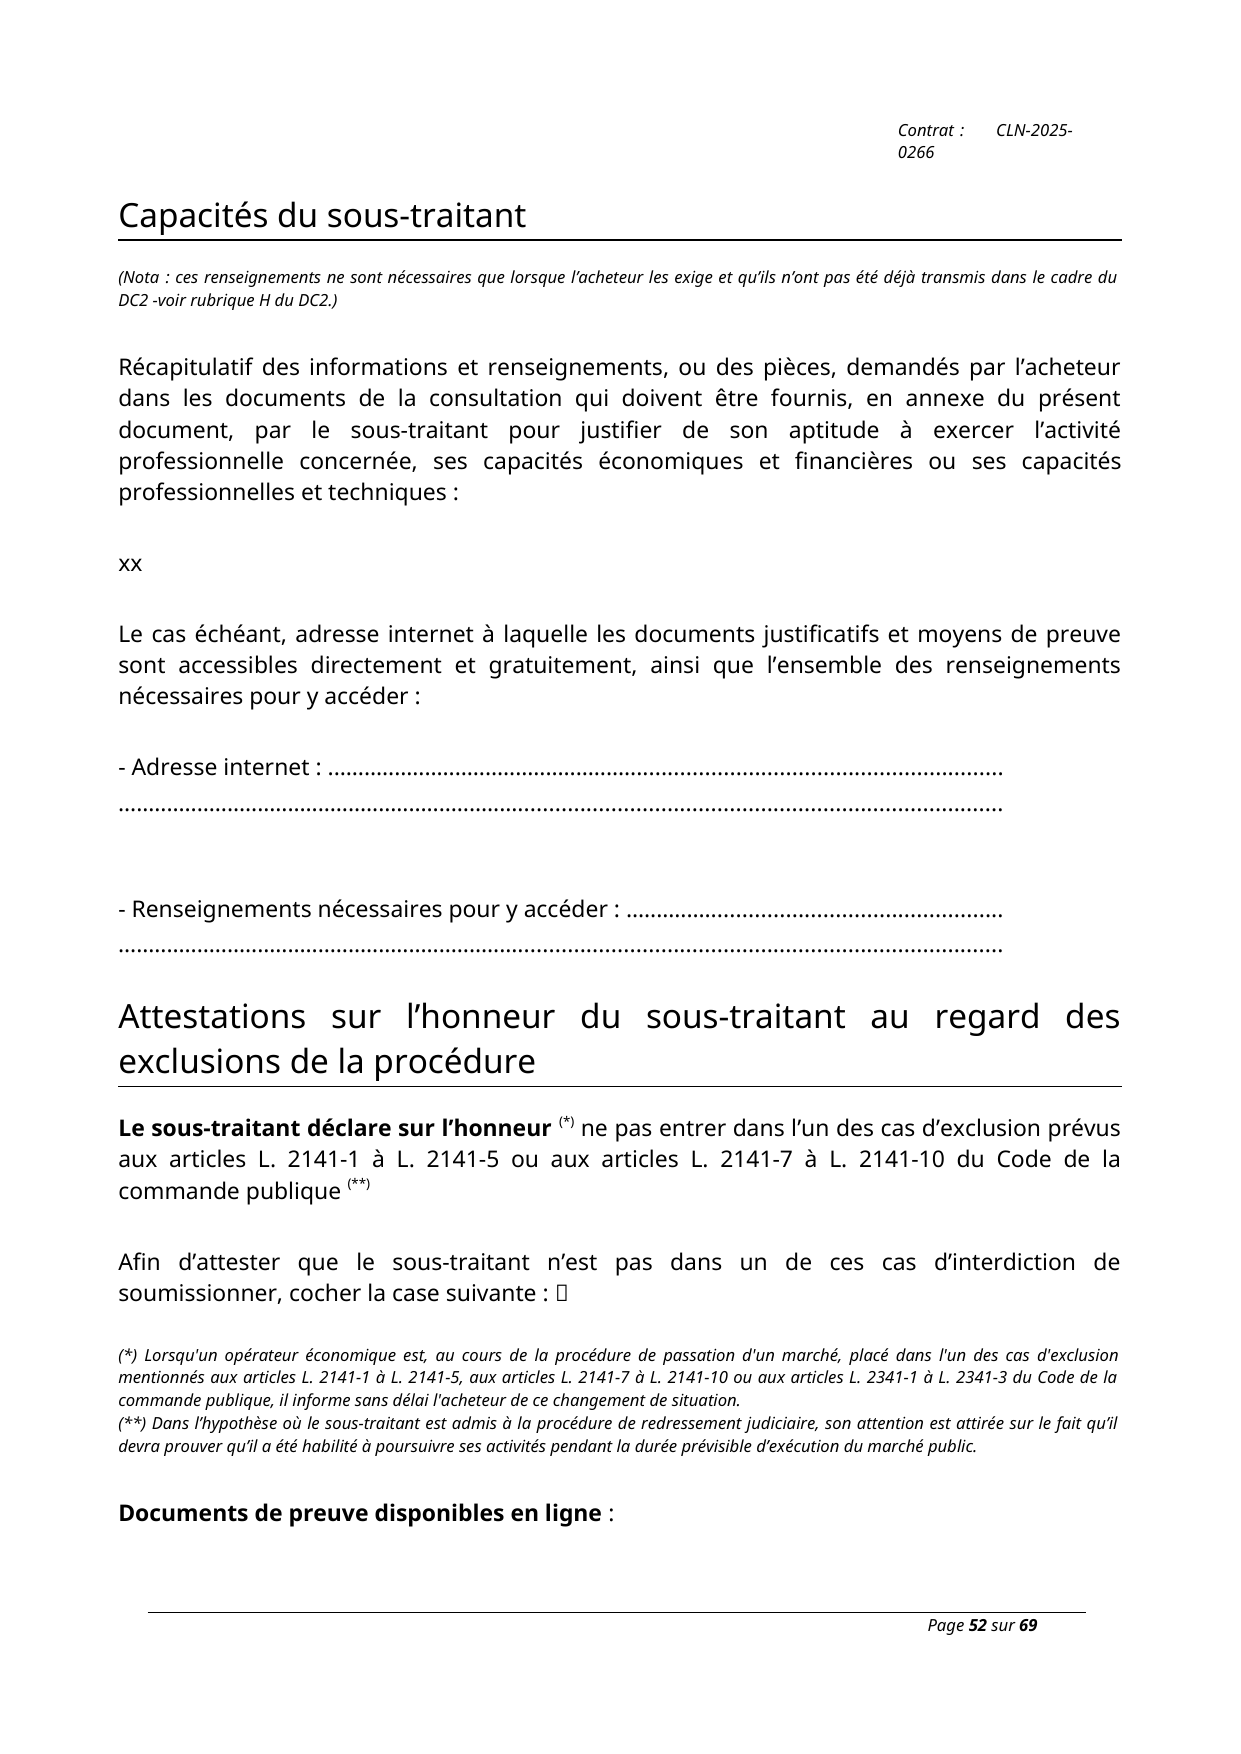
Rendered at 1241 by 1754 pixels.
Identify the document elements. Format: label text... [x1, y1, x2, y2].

text Documents de preuve disponibles en ligne : [118, 1497, 1122, 1528]
text Le sous-traitant déclare sur l’honneur (*) ne pas entrer dans l’un des cas d’exclusion prévus aux articles L. 2141-1 à L. 2141-5 ou aux articles L. 2141-7 à L. 2141-10 du Code de la commande publique (**) [118, 1112, 1122, 1206]
text Le cas échéant, adresse internet à laquelle les documents justificatifs et moyens de preuve sont accessibles directement et gratuitement, ainsi que l’ensemble des renseignements nécessaires pour y accéder : [118, 618, 1122, 711]
text (*) Lorsqu'un opérateur économique est, au cours de la procédure de passation d'un marché, placé dans l'un des cas d'exclusion mentionnés aux articles L. 2141-1 à L. 2141-5, aux articles L. 2141-7 à L. 2141-10 ou aux articles L. 2341-1 à L. 2341-3 du Code de la commande publique, il informe sans délai l'acheteur de ce changement de situation. [118, 1343, 1122, 1412]
text Récapitulatif des informations et renseignements, ou des pièces, demandés par l’acheteur dans les documents de la consultation qui doivent être fournis, en annexe du présent document, par le sous-traitant pour justifier de son aptitude à exercer l’activité professionnelle concernée, ses capacités économiques et financières ou ses capacités professionnelles et techniques : [118, 351, 1122, 507]
text Afin d’attester que le sous-traitant n’est pas dans un de ces cas d’interdiction de soumissionner, cocher la case suivante :  [118, 1246, 1122, 1308]
text - Adresse internet : [118, 751, 1122, 782]
text xx [118, 547, 1122, 578]
text Capacités du sous-traitant [118, 192, 1122, 239]
text (Nota : ces renseignements ne sont nécessaires que lorsque l’acheteur les exige et qu’ils n’ont pas été déjà transmis dans le cadre du DC2 -voir rubrique H du DC2.) [118, 266, 1122, 311]
text (**) Dans l’hypothèse où le sous-traitant est admis à la procédure de redressement judiciaire, son attention est attirée sur le fait qu’il devra prouver qu’il a été habilité à poursuivre ses activités pendant la durée prévisible d’exécution du marché public. [118, 1412, 1122, 1457]
text - Renseignements nécessaires pour y accéder : [118, 893, 1122, 924]
text Attestations sur l’honneur du sous-traitant au regard des exclusions de la procédure [118, 993, 1122, 1086]
